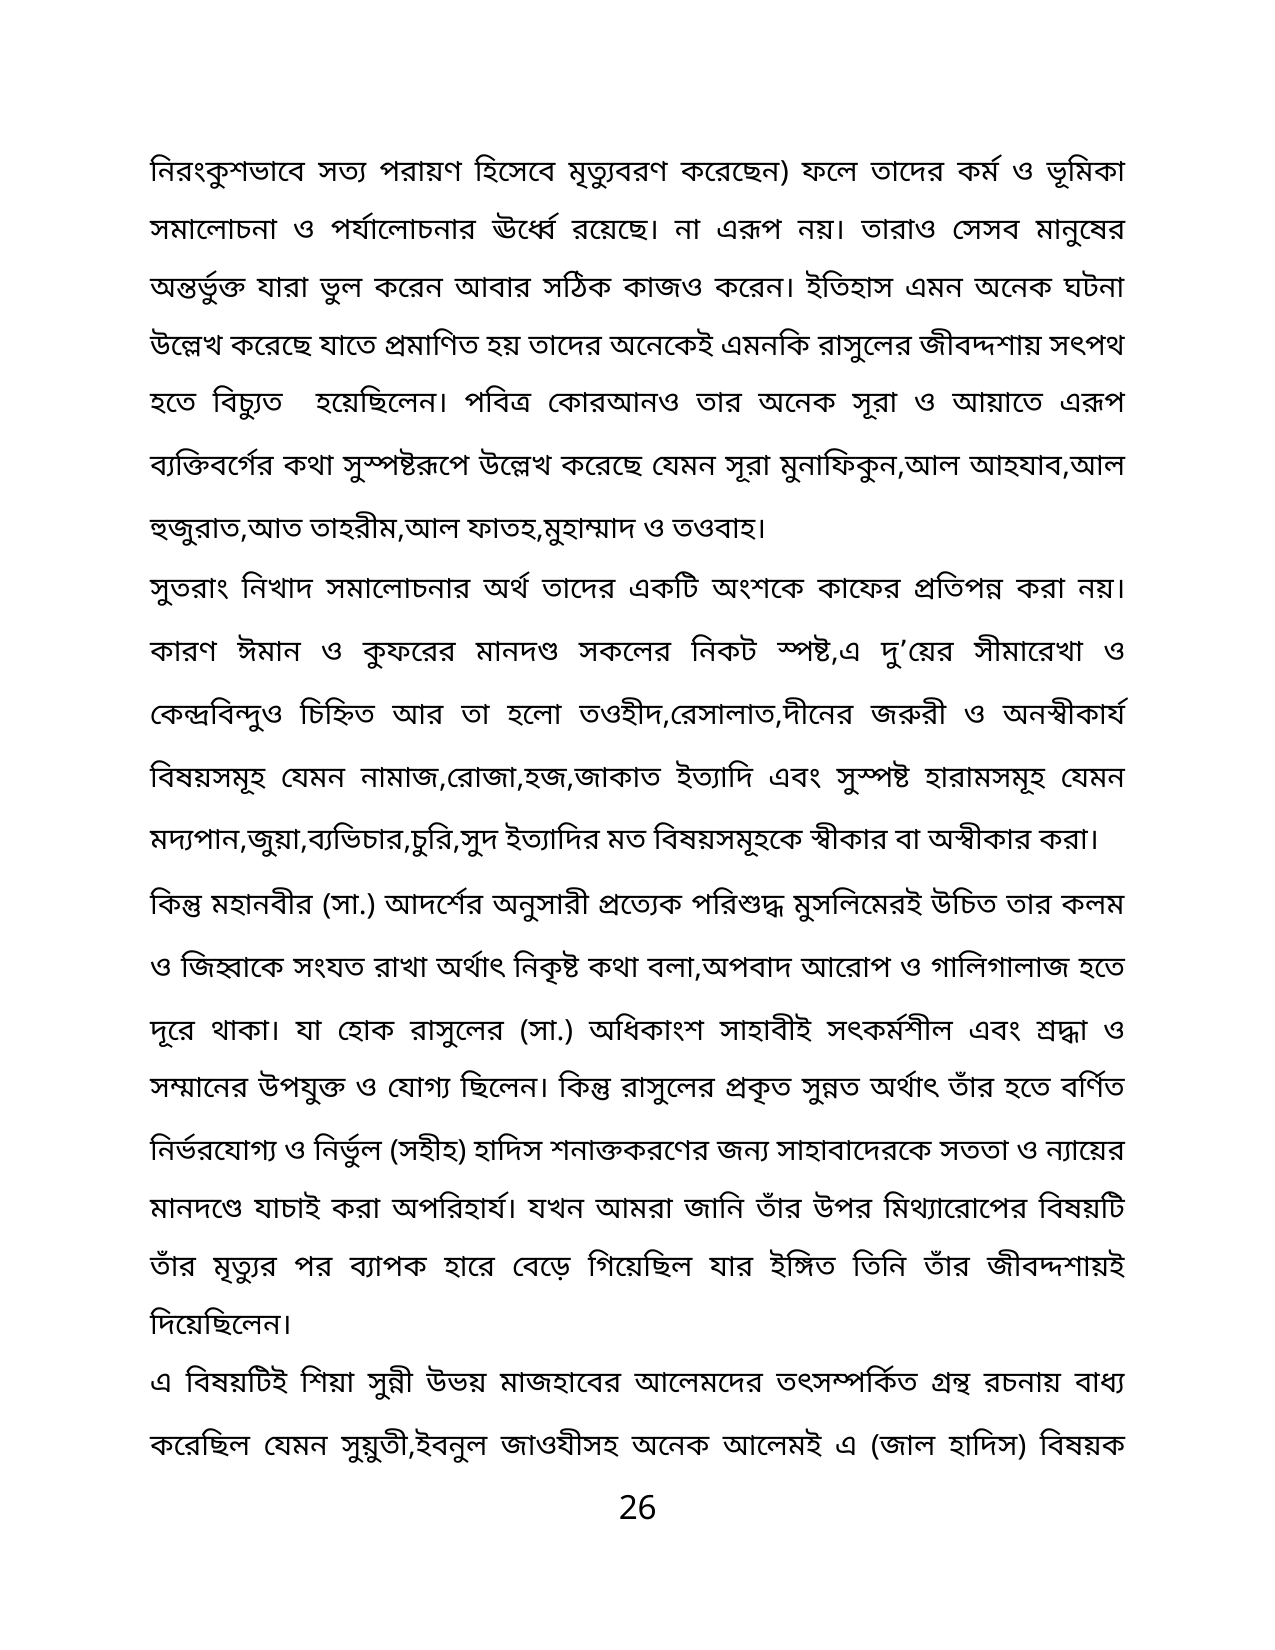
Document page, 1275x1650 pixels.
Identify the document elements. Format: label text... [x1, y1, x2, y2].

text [150, 1366, 1125, 1467]
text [150, 150, 1125, 550]
text সুতরাং নিখাদ সমালোচনার অর্থ তাদের একটি অংশকে কাফের প্রতিপন্ন করা নয়। কারণ ঈমান ও কুফরের মানদণ্ড সকলের নিকট স্পষ্ট,এ দু’য়ের সীমারেখা ও কেন্দ্রবিন্দুও চিহ্নিত আর তা হলো তওহীদ,রেসালাত,দীনের জরুরী ও অনস্বীকার্য বিষয়সমূহ যেমন নামাজ,রোজা,হজ,জাকাত ইত্যাদি এবং সুস্পষ্ট হারামসমূহ যেমন মদ্যপান,জুয়া,ব্যভিচার,চুরি,সুদ ইত্যাদির মত বিষয়সমূহকে স্বীকার বা অস্বীকার করা। [150, 572, 1125, 862]
text কিন্তু মহানবীর (সা.) আদর্শের অনুসারী প্রত্যেক পরিশুদ্ধ মুসলিমেরই উচিত তার কলম ও জিহ্বাকে সংযত রাখা অর্থাৎ নিকৃষ্ট কথা বলা,অপবাদ আরোপ ও গালিগালাজ হতে দূরে থাকা। যা হোক রাসুলের (সা.) অধিকাংশ সাহাবীই সৎকর্মশীল এবং শ্রদ্ধা ও সম্মানের উপযুক্ত ও যোগ্য ছিলেন। কিন্তু রাসুলের প্রকৃত সুন্নত অর্থাৎ তাঁর হতে বর্ণিত নির্ভরযোগ্য ও নির্ভুল (সহীহ) হাদিস শনাক্তকরণের জন্য সাহাবাদেরকে সততা ও ন্যায়ের মানদণ্ডে যাচাই করা অপরিহার্য। যখন আমরা জানি তাঁর উপর মিথ্যারোপের বিষয়টি তাঁর মৃত্যুর পর ব্যাপক হারে বেড়ে গিয়েছিল যার ইঙ্গিত তিনি তাঁর জীবদ্দশায়ই দিয়েছিলেন। [150, 883, 1125, 1346]
